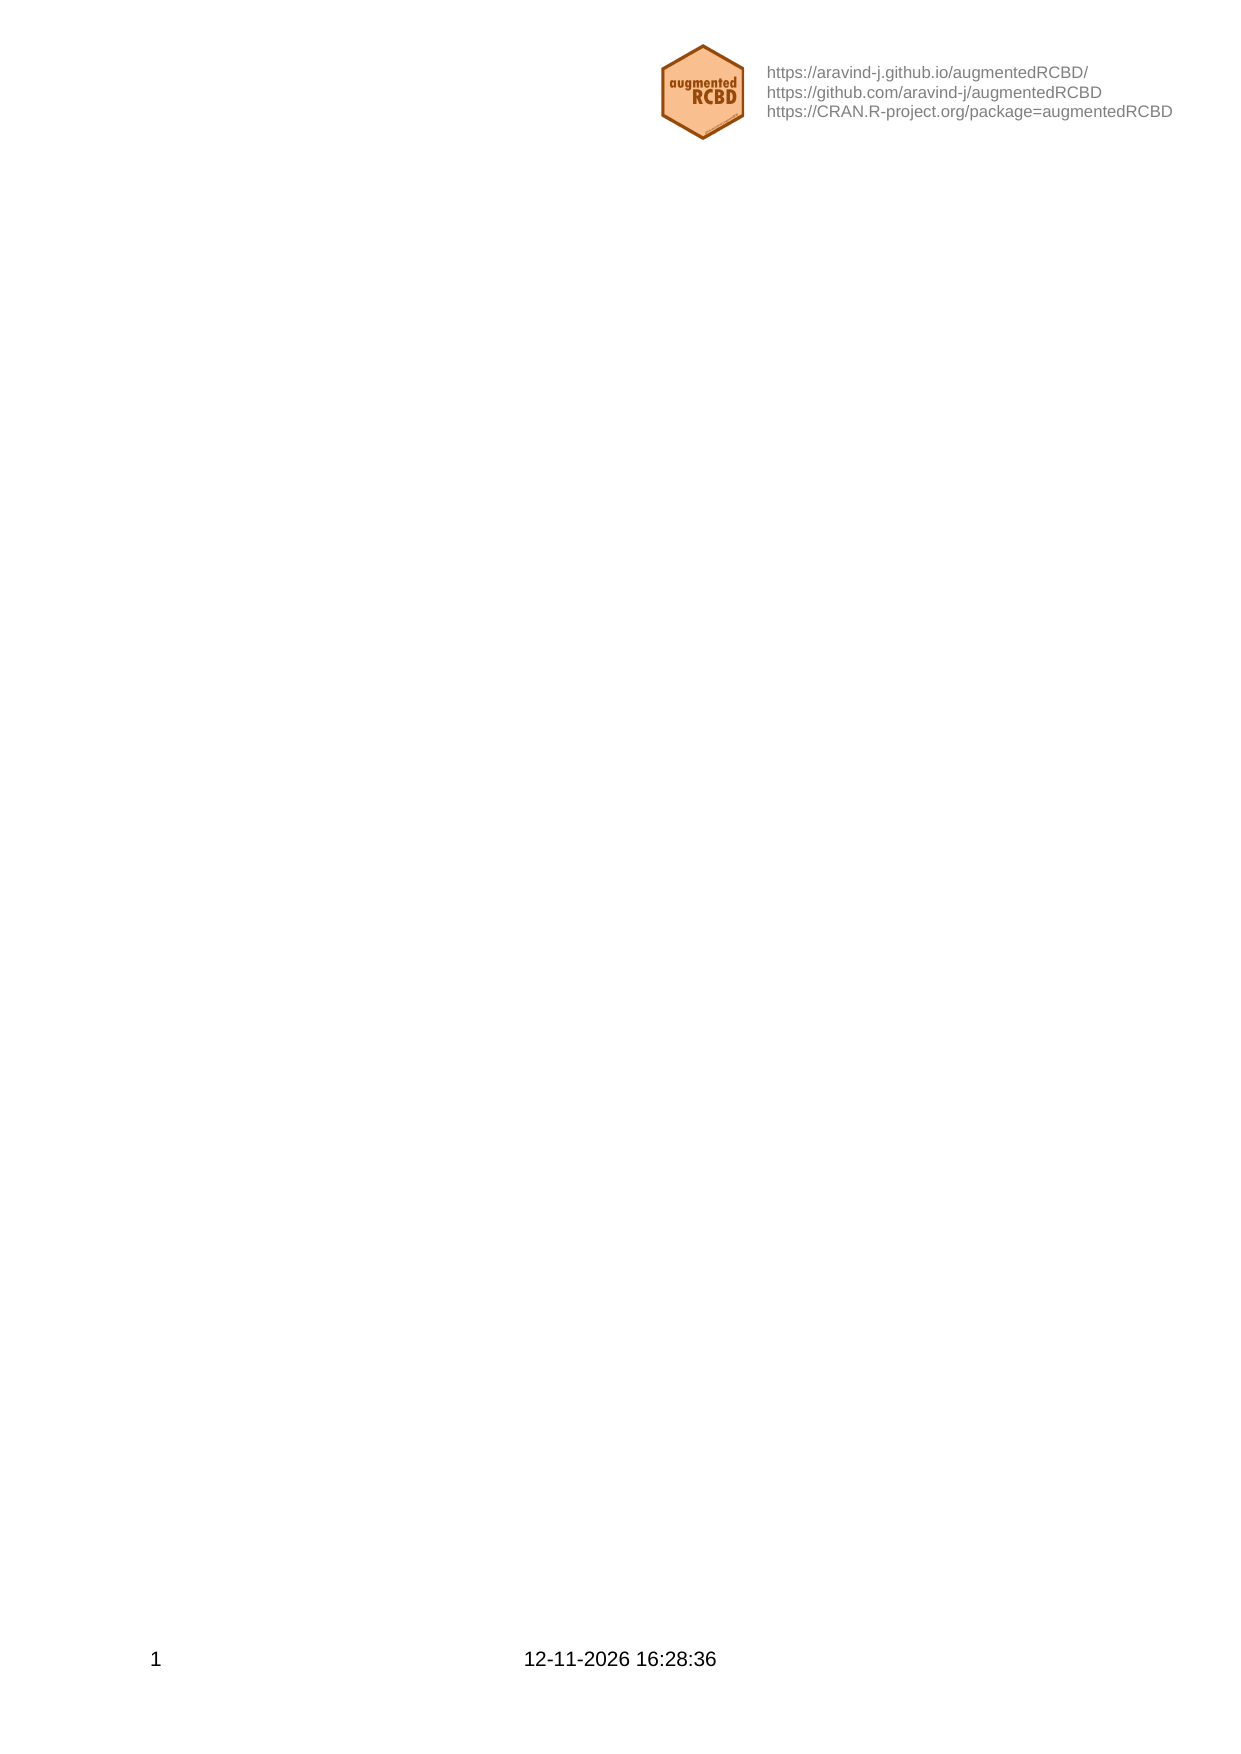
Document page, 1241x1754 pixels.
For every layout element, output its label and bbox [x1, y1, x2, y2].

picture [661, 44, 745, 140]
